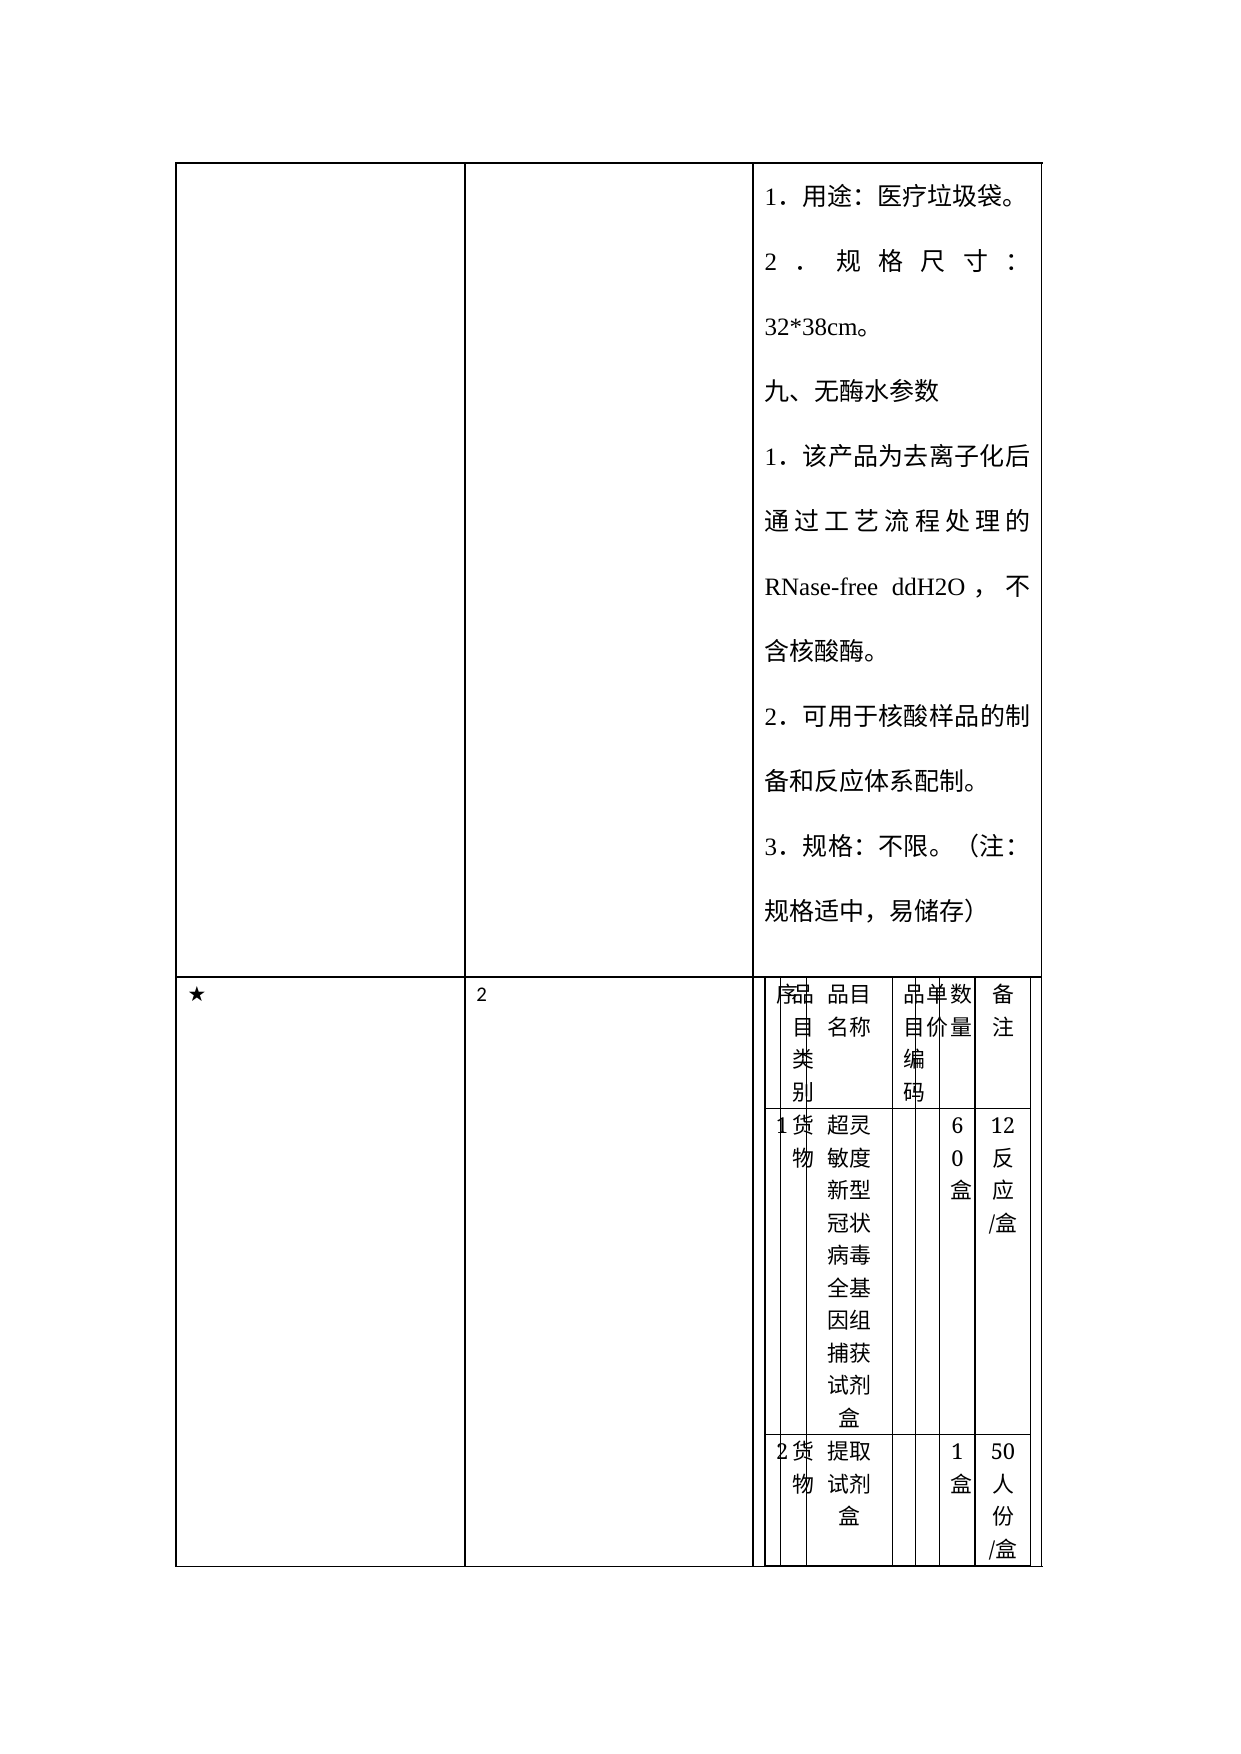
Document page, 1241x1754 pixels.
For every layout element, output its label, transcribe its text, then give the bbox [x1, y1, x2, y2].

table_cell [916, 1435, 939, 1565]
table_cell ★ [177, 978, 464, 1566]
table_cell [893, 978, 915, 1108]
table_cell [781, 988, 806, 1108]
table_cell [807, 978, 892, 1108]
table_cell [940, 978, 974, 1108]
table_cell [807, 1109, 892, 1434]
table_cell [976, 1109, 1030, 1434]
table_cell [940, 1435, 974, 1565]
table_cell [754, 164, 1041, 976]
table_cell [807, 1435, 892, 1565]
table_cell [916, 1109, 939, 1434]
table_cell [754, 978, 764, 1566]
table_cell [766, 1435, 780, 1565]
table_cell [766, 978, 780, 1108]
table_cell [781, 1109, 806, 1434]
table_cell [976, 1435, 1030, 1565]
table_cell [781, 1435, 806, 1565]
table_cell [781, 978, 806, 986]
table_cell 2 [466, 978, 752, 1566]
table_cell [766, 1109, 780, 1434]
table_cell 1 [466, 164, 752, 976]
table_cell [893, 1435, 915, 1565]
table_cell ★ [177, 164, 464, 976]
table_cell [976, 978, 1030, 1108]
table_cell [940, 1109, 974, 1434]
table_cell [916, 978, 939, 1108]
table_cell [1031, 978, 1041, 1566]
table_cell [893, 1109, 915, 1434]
